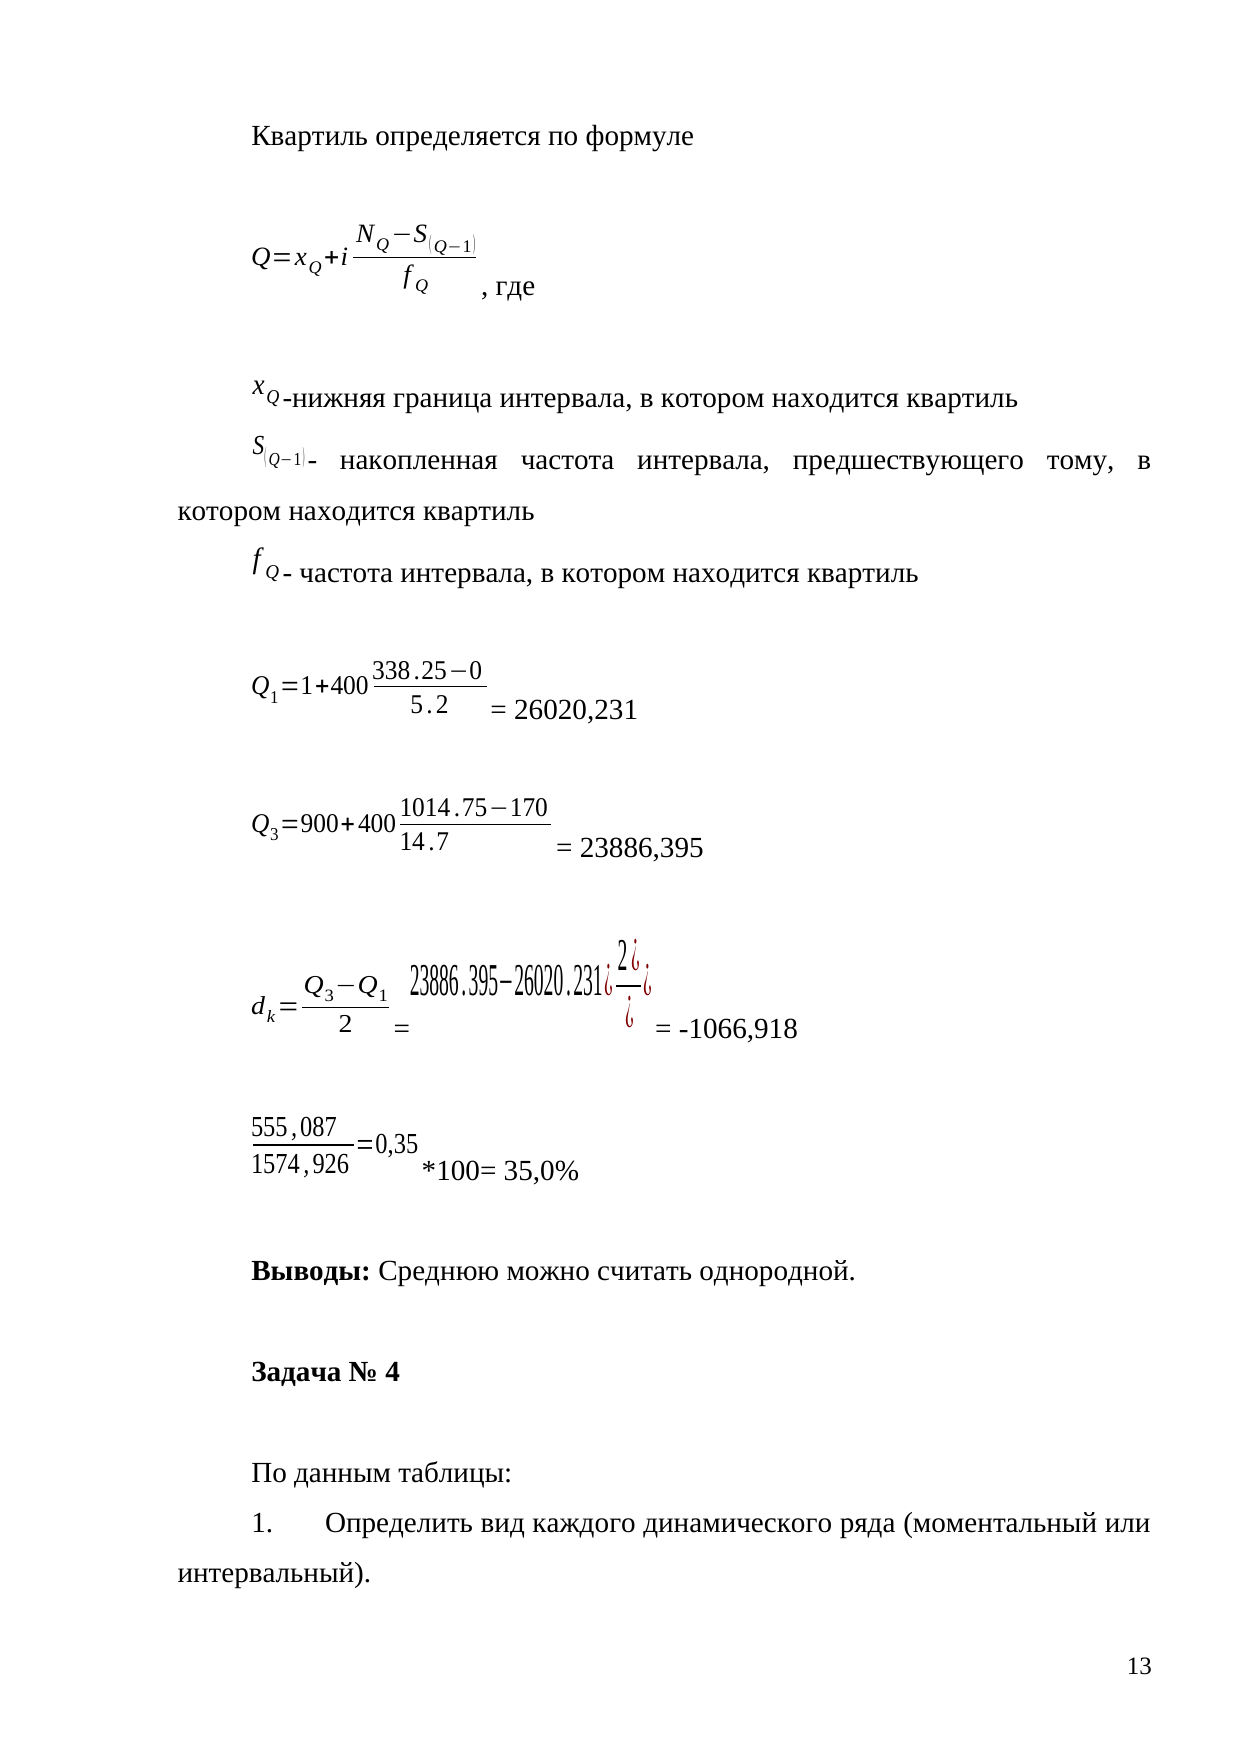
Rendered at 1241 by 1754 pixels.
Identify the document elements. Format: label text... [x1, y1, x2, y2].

text Квартиль определяется по формуле [177, 118, 1152, 152]
text == -1066,918 [177, 930, 1152, 1044]
text -нижняя граница интервала, в котором находится квартиль [177, 369, 1152, 414]
text , где [177, 219, 1152, 302]
text = 23886,395 [177, 793, 1152, 863]
text Задача № 4 [177, 1354, 1152, 1388]
text = 26020,231 [177, 656, 1152, 726]
text По данным таблицы: [177, 1455, 1152, 1488]
text Выводы: Среднюю можно считать однородной. [177, 1253, 1152, 1287]
text - накопленная частота интервала, предшествующего тому, в котором находится квартиль [177, 431, 1152, 526]
text *100= 35,0% [177, 1111, 1152, 1186]
text - частота интервала, в котором находится квартиль [177, 543, 1152, 588]
list Определить вид каждого динамического ряда (моментальный или интервальный). [177, 1505, 1152, 1589]
